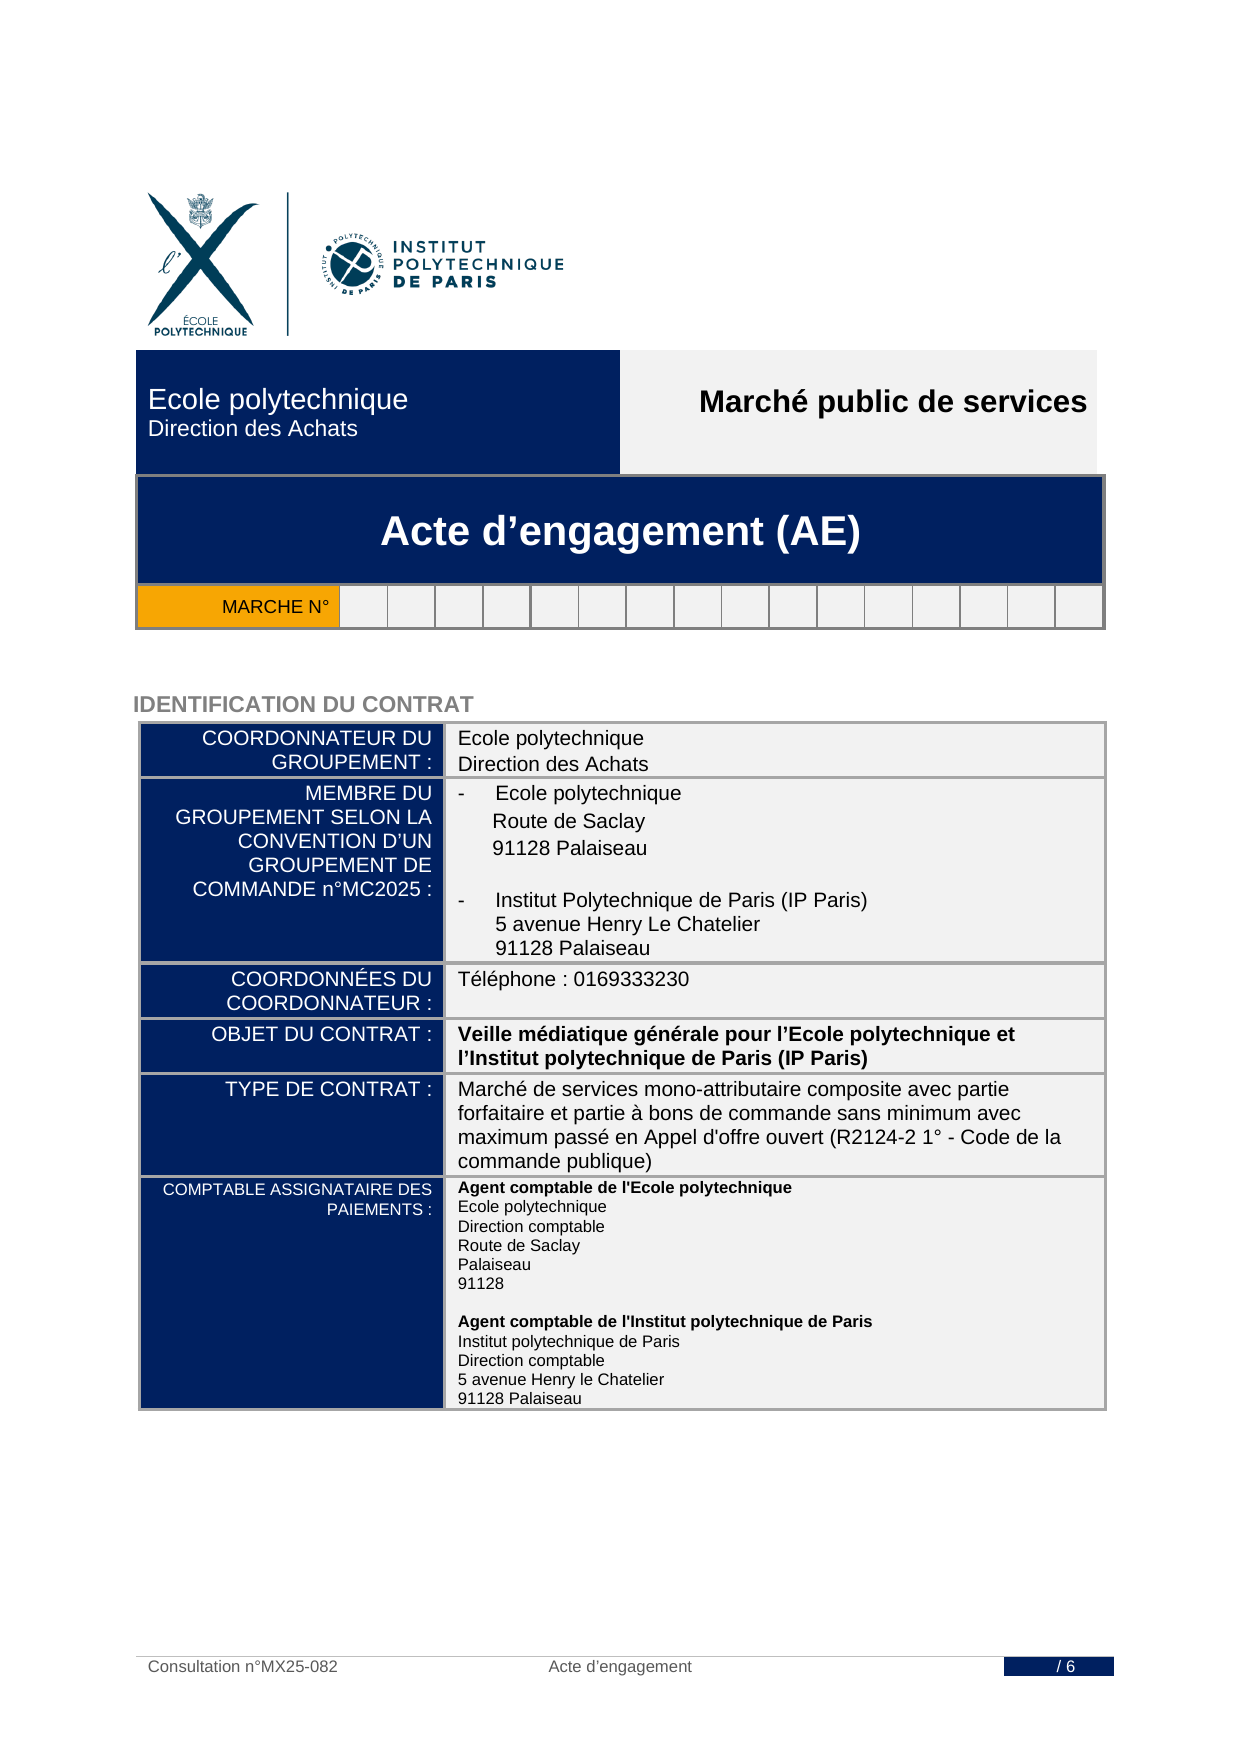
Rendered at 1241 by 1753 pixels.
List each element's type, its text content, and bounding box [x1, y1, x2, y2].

table_cell [961, 586, 1007, 627]
picture [147, 192, 286, 336]
table_cell OBJET DU CONTRAT : [141, 1020, 443, 1072]
table_cell [770, 586, 816, 627]
table_header Marché public de services [620, 350, 1097, 474]
table_cell [340, 586, 387, 627]
table_cell [818, 586, 864, 627]
table_cell [1008, 586, 1054, 627]
table_cell Veille médiatique générale pour l’Ecole polytechnique et l’Institut polytechnique de Paris (IP Paris) [446, 1020, 1104, 1072]
table_cell MEMBRE DU GROUPEMENT SELON LA CONVENTION D’UN GROUPEMENT DE COMMANDE n°MC2025 : [141, 779, 443, 961]
table_header COORDONNATEUR DU GROUPEMENT : [141, 724, 443, 776]
table_cell [579, 586, 625, 627]
table_cell TYPE DE CONTRAT : [141, 1075, 443, 1175]
table_cell Téléphone : 0169333230 [446, 965, 1104, 1017]
table_cell [1056, 586, 1102, 627]
table_cell Agent comptable de l'Ecole polytechnique Ecole polytechnique Direction comptable Route de Saclay Palaiseau 91128 Agent comptable de l'Institut polytechnique de Paris Institut polytechnique de Paris Direction comptable 5 avenue Henry le Chatelier 91128 Palaiseau [446, 1178, 1104, 1408]
table_cell COMPTABLE ASSIGNATAIRE DES PAIEMENTS : [141, 1178, 443, 1408]
table_header Ecole polytechnique Direction des Achats [446, 724, 1104, 776]
table_cell [913, 586, 959, 627]
table_cell [865, 586, 912, 627]
table_cell [675, 586, 721, 627]
table_cell Acte d’engagement (AE) [138, 477, 1102, 583]
table_header Ecole polytechnique Direction des Achats [136, 350, 620, 474]
table_cell COORDONNÉES DU COORDONNATEUR : [141, 965, 443, 1017]
table_cell [436, 586, 482, 627]
table_cell [484, 586, 529, 627]
table_cell Marché de services mono-attributaire composite avec partie forfaitaire et partie à bons de commande sans minimum avec maximum passé en Appel d'offre ouvert (R2124-2 1° - Code de la commande publique) [446, 1075, 1104, 1175]
table_cell Ecole polytechnique Route de Saclay 91128 Palaiseau Institut Polytechnique de Paris (IP Paris) 5 avenue Henry Le Chatelier 91128 Palaiseau [446, 779, 1104, 961]
table_cell [722, 586, 768, 627]
table_cell [388, 586, 434, 627]
table_cell [532, 586, 578, 627]
picture [289, 192, 564, 336]
table_cell MARCHE N° [138, 586, 339, 627]
text IDENTIFICATION DU CONTRAT [133, 691, 1093, 717]
table_cell [627, 586, 673, 627]
